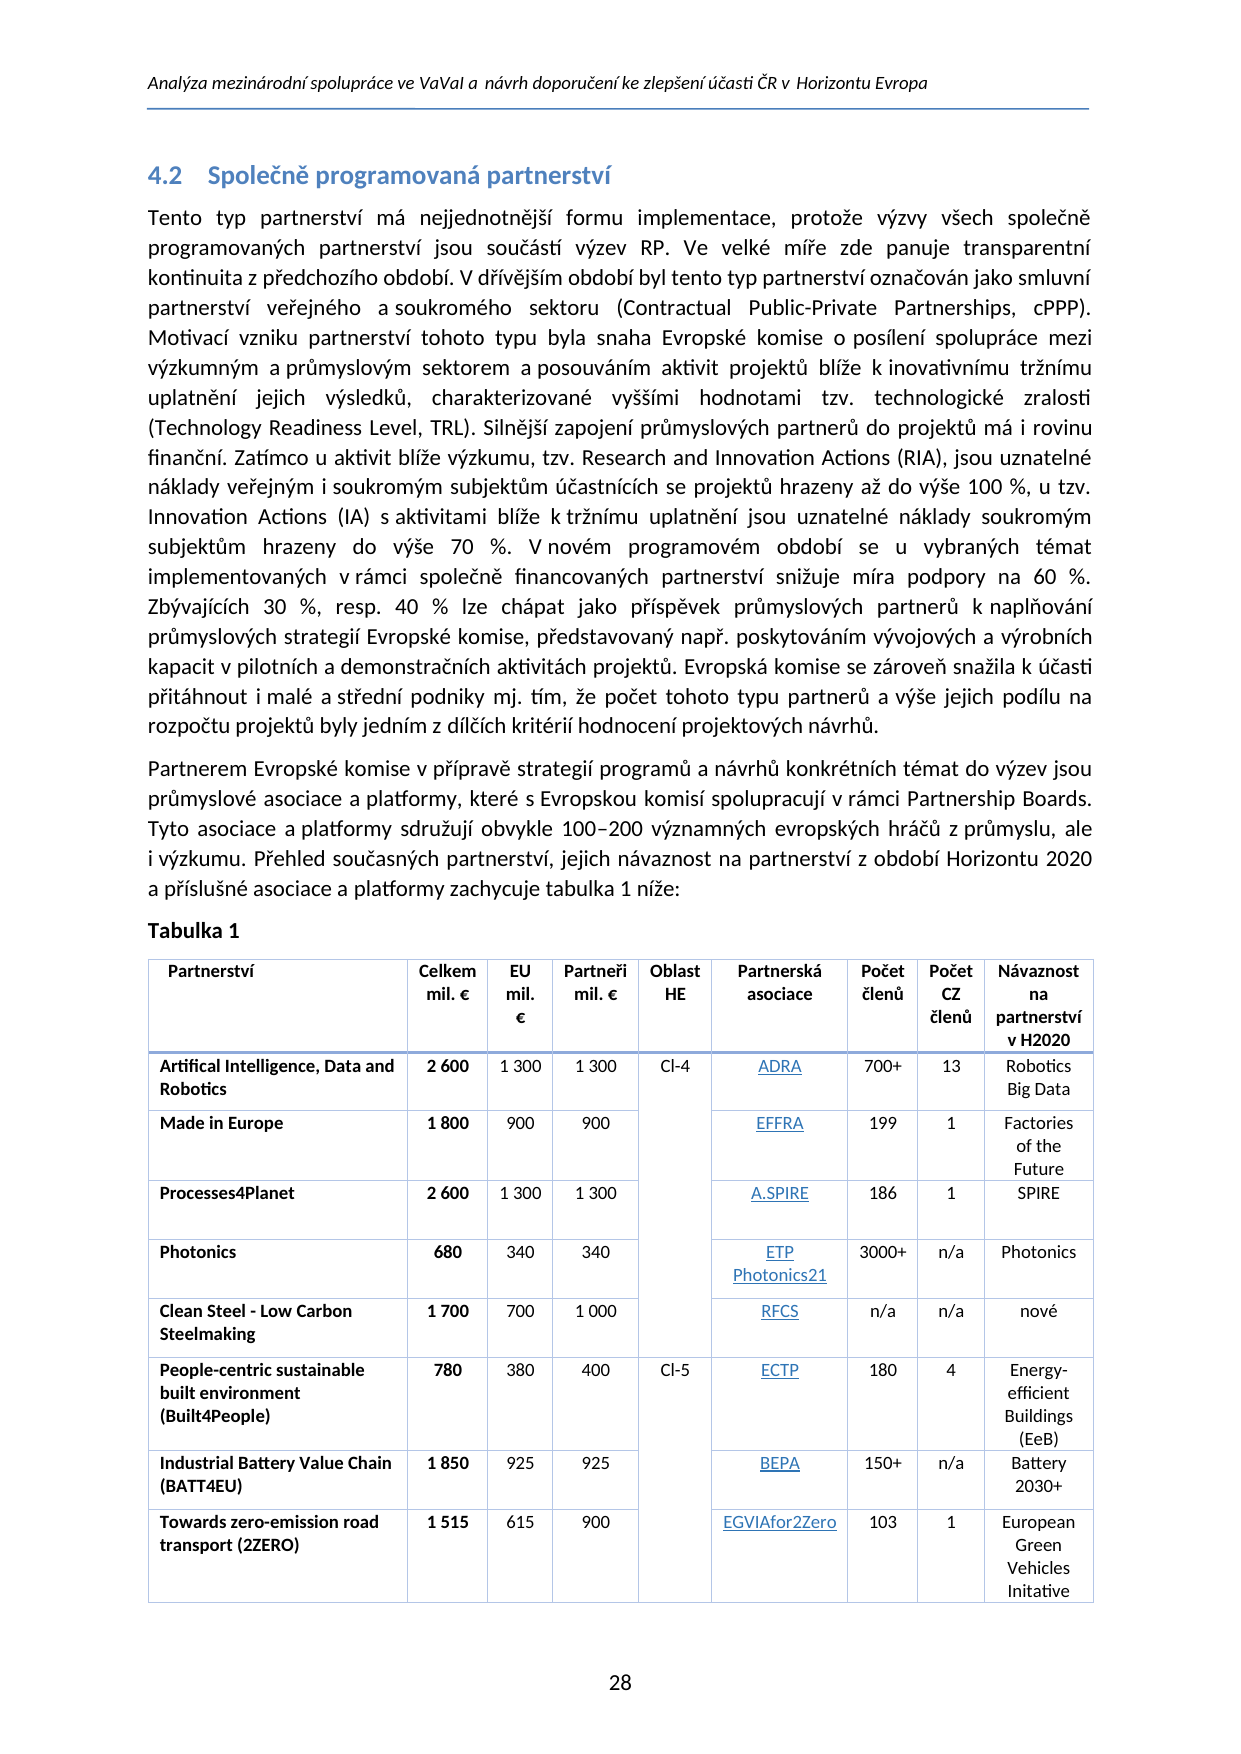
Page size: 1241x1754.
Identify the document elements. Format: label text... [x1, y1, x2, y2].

table_cell Cl-4 [639, 1054, 711, 1357]
table_cell 680 [408, 1240, 487, 1298]
table_cell ADRA [712, 1054, 847, 1110]
table_cell 186 [848, 1181, 917, 1239]
table_cell 2 600 [408, 1181, 487, 1239]
table_cell 1 [918, 1111, 984, 1180]
table_cell SPIRE [985, 1181, 1093, 1239]
table_cell Photonics [149, 1240, 407, 1298]
table_cell 150+ [848, 1451, 917, 1509]
table_cell 2 600 [408, 1054, 487, 1110]
table_cell 1 700 [408, 1299, 487, 1357]
table_cell EGVIAfor2Zero [712, 1510, 847, 1602]
table_cell 1 000 [553, 1299, 638, 1357]
table_cell 1 300 [553, 1181, 638, 1239]
table_cell EFFRA [712, 1111, 847, 1180]
table_cell Artifical Intelligence, Data and Robotics [149, 1054, 407, 1110]
table_cell Robotics Big Data [985, 1054, 1093, 1110]
table_cell 199 [848, 1111, 917, 1180]
table_cell Battery 2030+ [985, 1451, 1093, 1509]
table_cell 900 [553, 1111, 638, 1180]
table_cell 1 800 [408, 1111, 487, 1180]
table_header Počet členů [848, 960, 917, 1051]
table_cell 700 [488, 1299, 552, 1357]
table_cell ECTP [712, 1358, 847, 1450]
table_cell n/a [848, 1299, 917, 1357]
table_cell 180 [848, 1358, 917, 1450]
table_cell Factories of the Future [985, 1111, 1093, 1180]
table_cell 340 [553, 1240, 638, 1298]
table_cell Made in Europe [149, 1111, 407, 1180]
table_cell nové [985, 1299, 1093, 1357]
table_cell Clean Steel - Low Carbon Steelmaking [149, 1299, 407, 1357]
table_header Partnerství [149, 960, 407, 1051]
table_cell 1 515 [408, 1510, 487, 1602]
table_header Počet CZ členů [918, 960, 984, 1051]
text Partnerem Evropské komise v přípravě strategií programů a návrhů konkrétních témat do výzev jsou průmyslové asociace a platformy, které s Evropskou komisí spolupracují v rámci Partnership Boards. Tyto asociace a platformy sdružují obvykle 100–200 významných evropských hráčů z průmyslu, ale i výzkumu. Přehled současných partnerství, jejich návaznost na partnerství z období Horizontu 2020 a příslušné asociace a platformy zachycuje tabulka 1 níže: [148, 754, 1092, 902]
table_cell n/a [918, 1451, 984, 1509]
table_cell 400 [553, 1358, 638, 1450]
table_header Partneři mil. € [553, 960, 638, 1051]
table_cell A.SPIRE [712, 1181, 847, 1239]
table_cell 13 [918, 1054, 984, 1110]
table_cell European Green Vehicles Initative [985, 1510, 1093, 1602]
table_cell 1 300 [553, 1054, 638, 1110]
table_header Partnerská asociace [712, 960, 847, 1051]
table_cell 780 [408, 1358, 487, 1450]
text Tento typ partnerství má nejjednotnější formu implementace, protože výzvy všech společně programovaných partnerství jsou součástí výzev RP. Ve velké míře zde panuje transparentní kontinuita z předchozího období. V dřívějším období byl tento typ partnerství označován jako smluvní partnerství veřejného a soukromého sektoru (Contractual Public-Private Partnerships, cPPP). Motivací vzniku partnerství tohoto typu byla snaha Evropské komise o posílení spolupráce mezi výzkumným a průmyslovým sektorem a posouváním aktivit projektů blíže k inovativnímu tržnímu uplatnění jejich výsledků, charakterizované vyššími hodnotami tzv. technologické zralosti (Technology Readiness Level, TRL). Silnější zapojení průmyslových partnerů do projektů má i rovinu finanční. Zatímco u aktivit blíže výzkumu, tzv. Research and Innovation Actions (RIA), jsou uznatelné náklady veřejným i soukromým subjektům účastnících se projektů hrazeny až do výše 100 %, u tzv. Innovation Actions (IA) s aktivitami blíže k tržnímu uplatnění jsou uznatelné náklady soukromým subjektům hrazeny do výše 70 %. V novém programovém období se u vybraných témat implementovaných v rámci společně financovaných partnerství snižuje míra podpory na 60 %. Zbývajících 30 %, resp. 40 % lze chápat jako příspěvek průmyslových partnerů k naplňování průmyslových strategií Evropské komise, představovaný např. poskytováním vývojových a výrobních kapacit v pilotních a demonstračních aktivitách projektů. Evropská komise se zároveň snažila k účasti přitáhnout i malé a střední podniky mj. tím, že počet tohoto typu partnerů a výše jejich podílu na rozpočtu projektů byly jedním z dílčích kritérií hodnocení projektových návrhů. [148, 203, 1092, 740]
table_cell 1 [918, 1510, 984, 1602]
table_cell n/a [918, 1240, 984, 1298]
table_cell 380 [488, 1358, 552, 1450]
table_cell n/a [918, 1299, 984, 1357]
table_cell 925 [488, 1451, 552, 1509]
text Tabulka 1 [148, 916, 1092, 944]
table_cell RFCS [712, 1299, 847, 1357]
table_header Návaznost na partnerství v H2020 [985, 960, 1093, 1051]
table_cell BEPA [712, 1451, 847, 1509]
table_cell Industrial Battery Value Chain (BATT4EU) [149, 1451, 407, 1509]
table_cell Energy-efficient Buildings (EeB) [985, 1358, 1093, 1450]
table_cell 1 [918, 1181, 984, 1239]
table_cell Photonics [985, 1240, 1093, 1298]
table_cell 3000+ [848, 1240, 917, 1298]
table_cell 1 300 [488, 1181, 552, 1239]
table_cell 900 [488, 1111, 552, 1180]
table_header EU mil. € [488, 960, 552, 1051]
table_header Celkem mil. € [408, 960, 487, 1051]
table_cell 1 300 [488, 1054, 552, 1110]
table_cell 340 [488, 1240, 552, 1298]
subtitle Společně programovaná partnerství [148, 158, 1092, 191]
table_cell Cl-5 [639, 1358, 711, 1602]
table_cell People-centric sustainable built environment (Built4People) [149, 1358, 407, 1450]
table_cell 925 [553, 1451, 638, 1509]
table_cell 900 [553, 1510, 638, 1602]
table_cell Towards zero-emission road transport (2ZERO) [149, 1510, 407, 1602]
table_cell ETP Photonics21 [712, 1240, 847, 1298]
table_cell 4 [918, 1358, 984, 1450]
table_cell 103 [848, 1510, 917, 1602]
table_cell Processes4Planet [149, 1181, 407, 1239]
table_cell 615 [488, 1510, 552, 1602]
table_cell 1 850 [408, 1451, 487, 1509]
table_header Oblast HE [639, 960, 711, 1051]
table_cell 700+ [848, 1054, 917, 1110]
